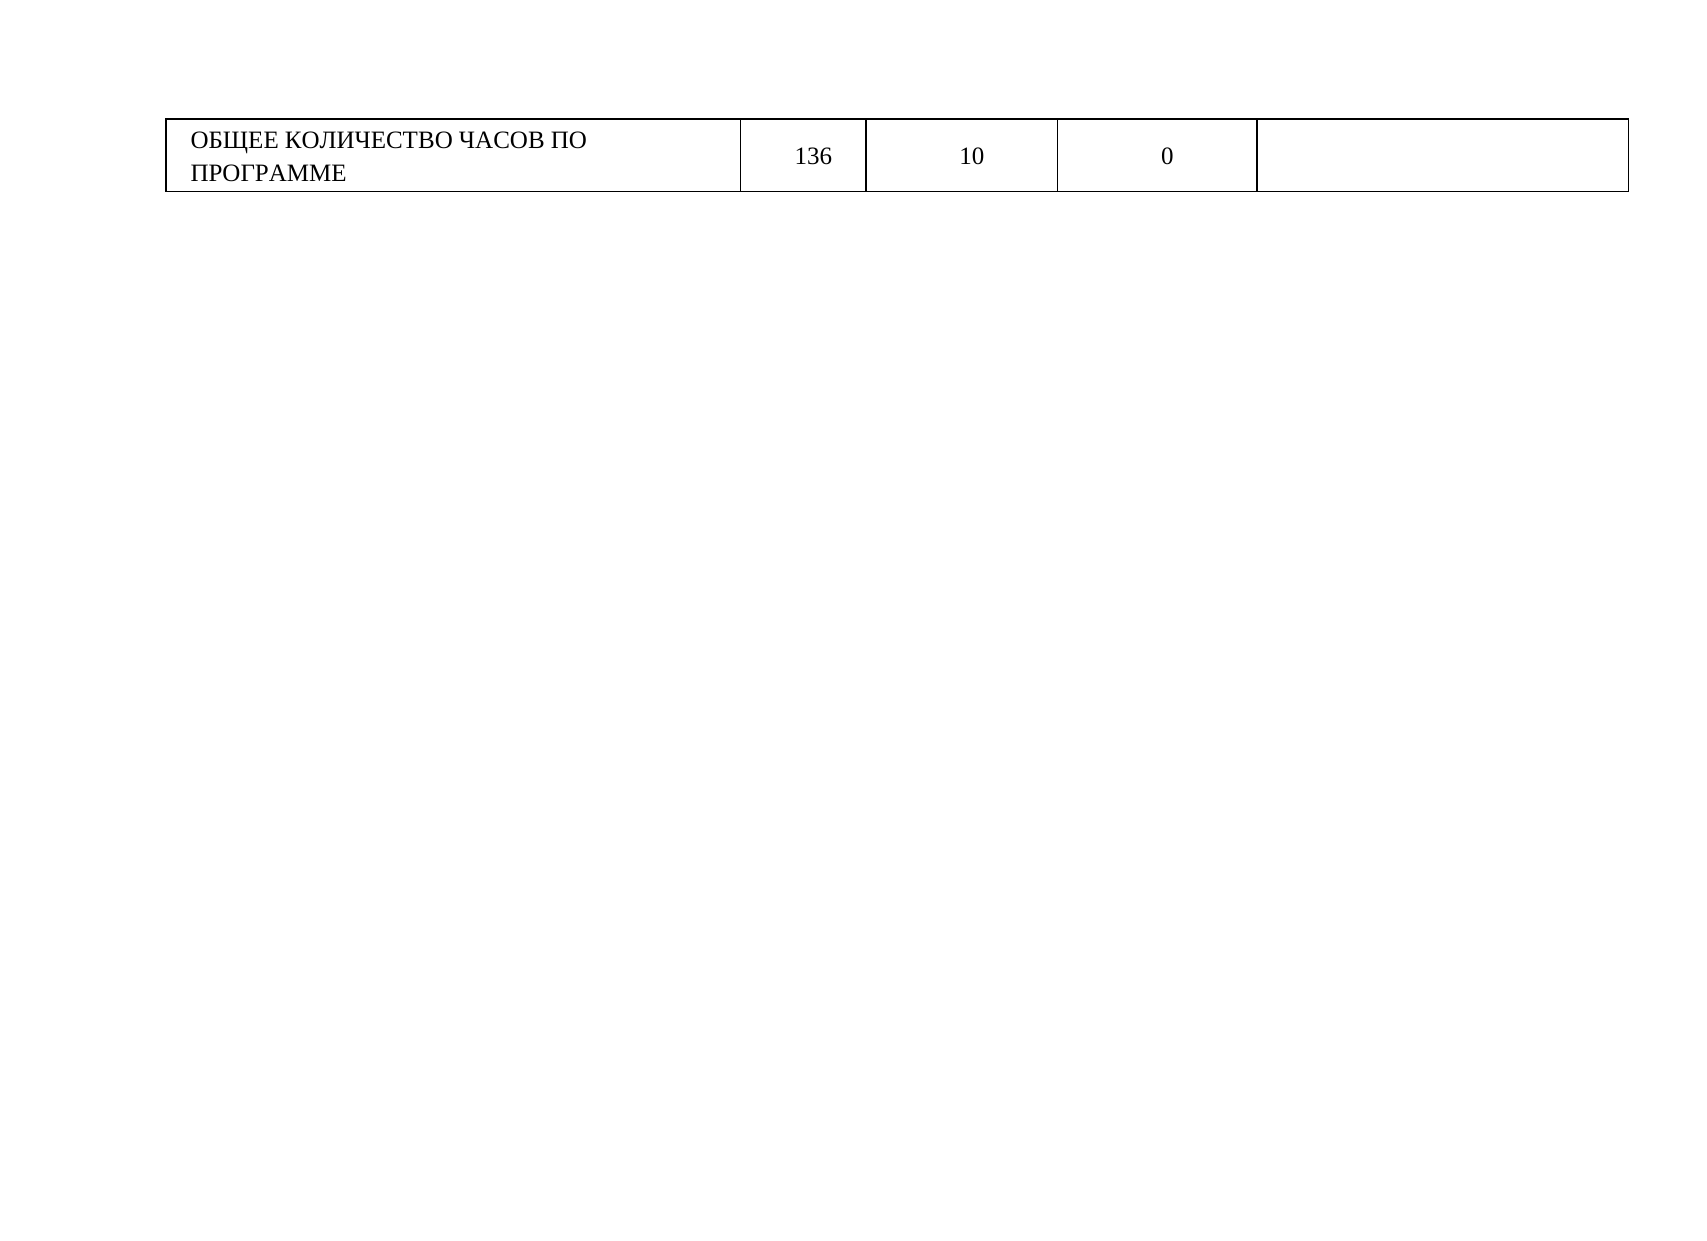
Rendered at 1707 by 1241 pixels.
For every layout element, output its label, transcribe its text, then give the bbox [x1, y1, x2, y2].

table_cell ОБЩЕЕ КОЛИЧЕСТВО ЧАСОВ ПО ПРОГРАММЕ [167, 120, 740, 191]
table_cell [1258, 120, 1628, 191]
table_cell 10 [867, 120, 1057, 191]
table_cell 136 [741, 120, 865, 191]
table_cell 0 [1058, 120, 1256, 191]
